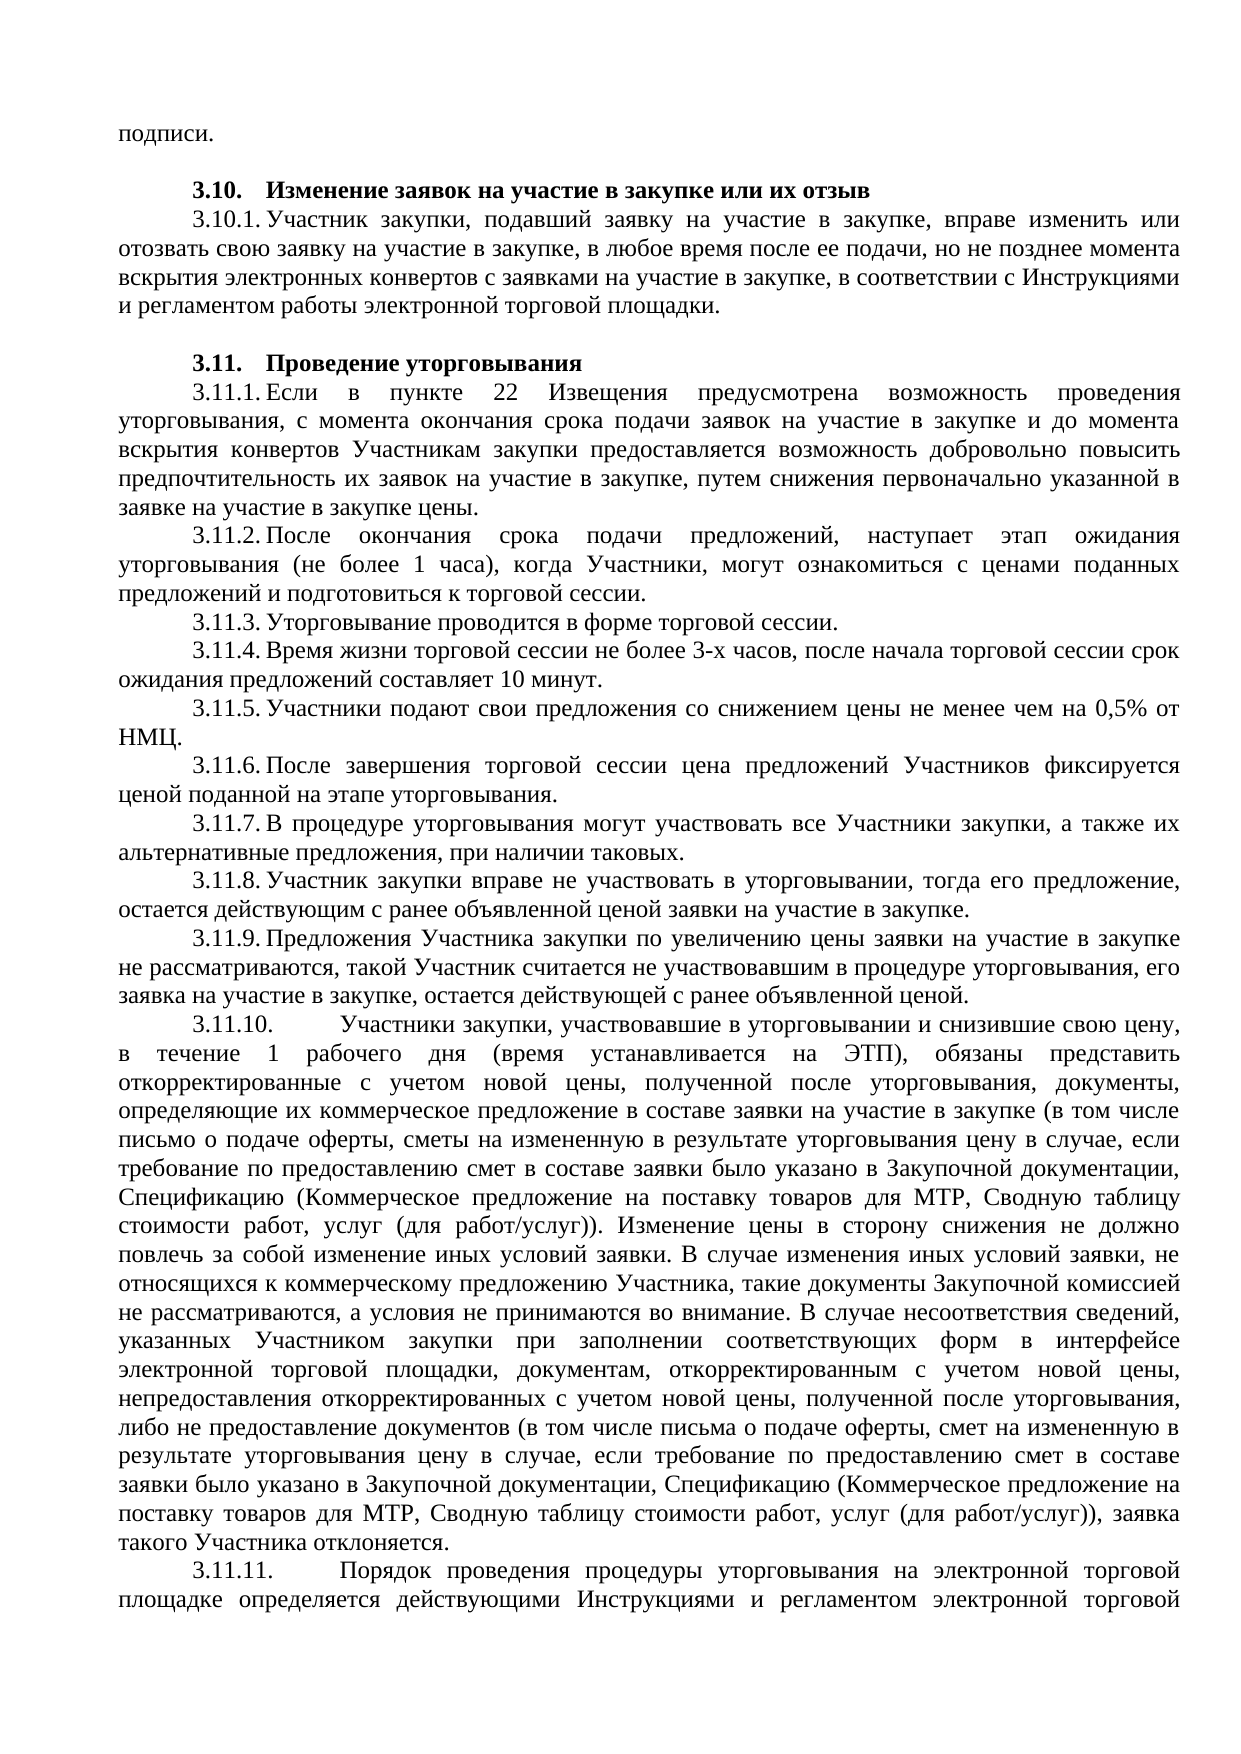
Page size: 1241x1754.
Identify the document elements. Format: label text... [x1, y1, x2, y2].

list Участники подают свои предложения со снижением цены не менее чем на 0,5% от НМЦ. [118, 693, 1181, 751]
list После окончания срока подачи предложений, наступает этап ожидания уторговывания (не более 1 часа), когда Участники, могут ознакомиться с ценами поданных предложений и подготовиться к торговой сессии. [118, 521, 1181, 607]
list Предложения Участника закупки по увеличению цены заявки на участие в закупке не рассматриваются, такой Участник считается не участвовавшим в процедуре уторговывания, его заявка на участие в закупке, остается действующей с ранее объявленной ценой. [118, 923, 1181, 1009]
list Участник закупки, подавший заявку на участие в закупке, вправе изменить или отозвать свою заявку на участие в закупке, в любое время после ее подачи, но не позднее момента вскрытия электронных конвертов с заявками на участие в закупке, в соответствии с Инструкциями и регламентом работы электронной торговой площадки. [118, 204, 1181, 319]
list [118, 1556, 1181, 1613]
list Проведение уторговывания [118, 348, 1181, 377]
list Изменение заявок на участие в закупке или их отзыв [118, 176, 1181, 204]
list После завершения торговой сессии цена предложений Участников фиксируется ценой поданной на этапе уторговывания. [118, 751, 1181, 808]
list В процедуре уторговывания могут участвовать все Участники закупки, а также их альтернативные предложения, при наличии таковых. [118, 808, 1181, 866]
list Участник закупки вправе не участвовать в уторговывании, тогда его предложение, остается действующим с ранее объявленной ценой заявки на участие в закупке. [118, 866, 1181, 923]
list Уторговывание проводится в форме торговой сессии. [118, 607, 1181, 636]
list Время жизни торговой сессии не более 3-х часов, после начала торговой сессии срок ожидания предложений составляет 10 минут. [118, 636, 1181, 693]
list Если в пункте 22 Извещения предусмотрена возможность проведения уторговывания, с момента окончания срока подачи заявок на участие в закупке и до момента вскрытия конвертов Участникам закупки предоставляется возможность добровольно повысить предпочтительность их заявок на участие в закупке, путем снижения первоначально указанной в заявке на участие в закупке цены. [118, 377, 1181, 521]
list Участники закупки, участвовавшие в уторговывании и снизившие свою цену, в течение 1 рабочего дня (время устанавливается на ЭТП), обязаны представить откорректированные с учетом новой цены, полученной после уторговывания, документы, определяющие их коммерческое предложение в составе заявки на участие в закупке (в том числе письмо о подаче оферты, сметы на измененную в результате уторговывания цену в случае, если требование по предоставлению смет в составе заявки было указано в Закупочной документации, Спецификацию (Коммерческое предложение на поставку товаров для МТР, Сводную таблицу стоимости работ, услуг (для работ/услуг)). Изменение цены в сторону снижения не должно повлечь за собой изменение иных условий заявки. В случае изменения иных условий заявки, не относящихся к коммерческому предложению Участника, такие документы Закупочной комиссией не рассматриваются, а условия не принимаются во внимание. В случае несоответствия сведений, указанных Участником закупки при заполнении соответствующих форм в интерфейсе электронной торговой площадки, документам, откорректированным с учетом новой цены, непредоставления откорректированных с учетом новой цены, полученной после уторговывания, либо не предоставление документов (в том числе письма о подаче оферты, смет на измененную в результате уторговывания цену в случае, если требование по предоставлению смет в составе заявки было указано в Закупочной документации, Спецификацию (Коммерческое предложение на поставку товаров для МТР, Сводную таблицу стоимости работ, услуг (для работ/услуг)), заявка такого Участника отклоняется. [118, 1009, 1181, 1556]
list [118, 118, 1181, 147]
